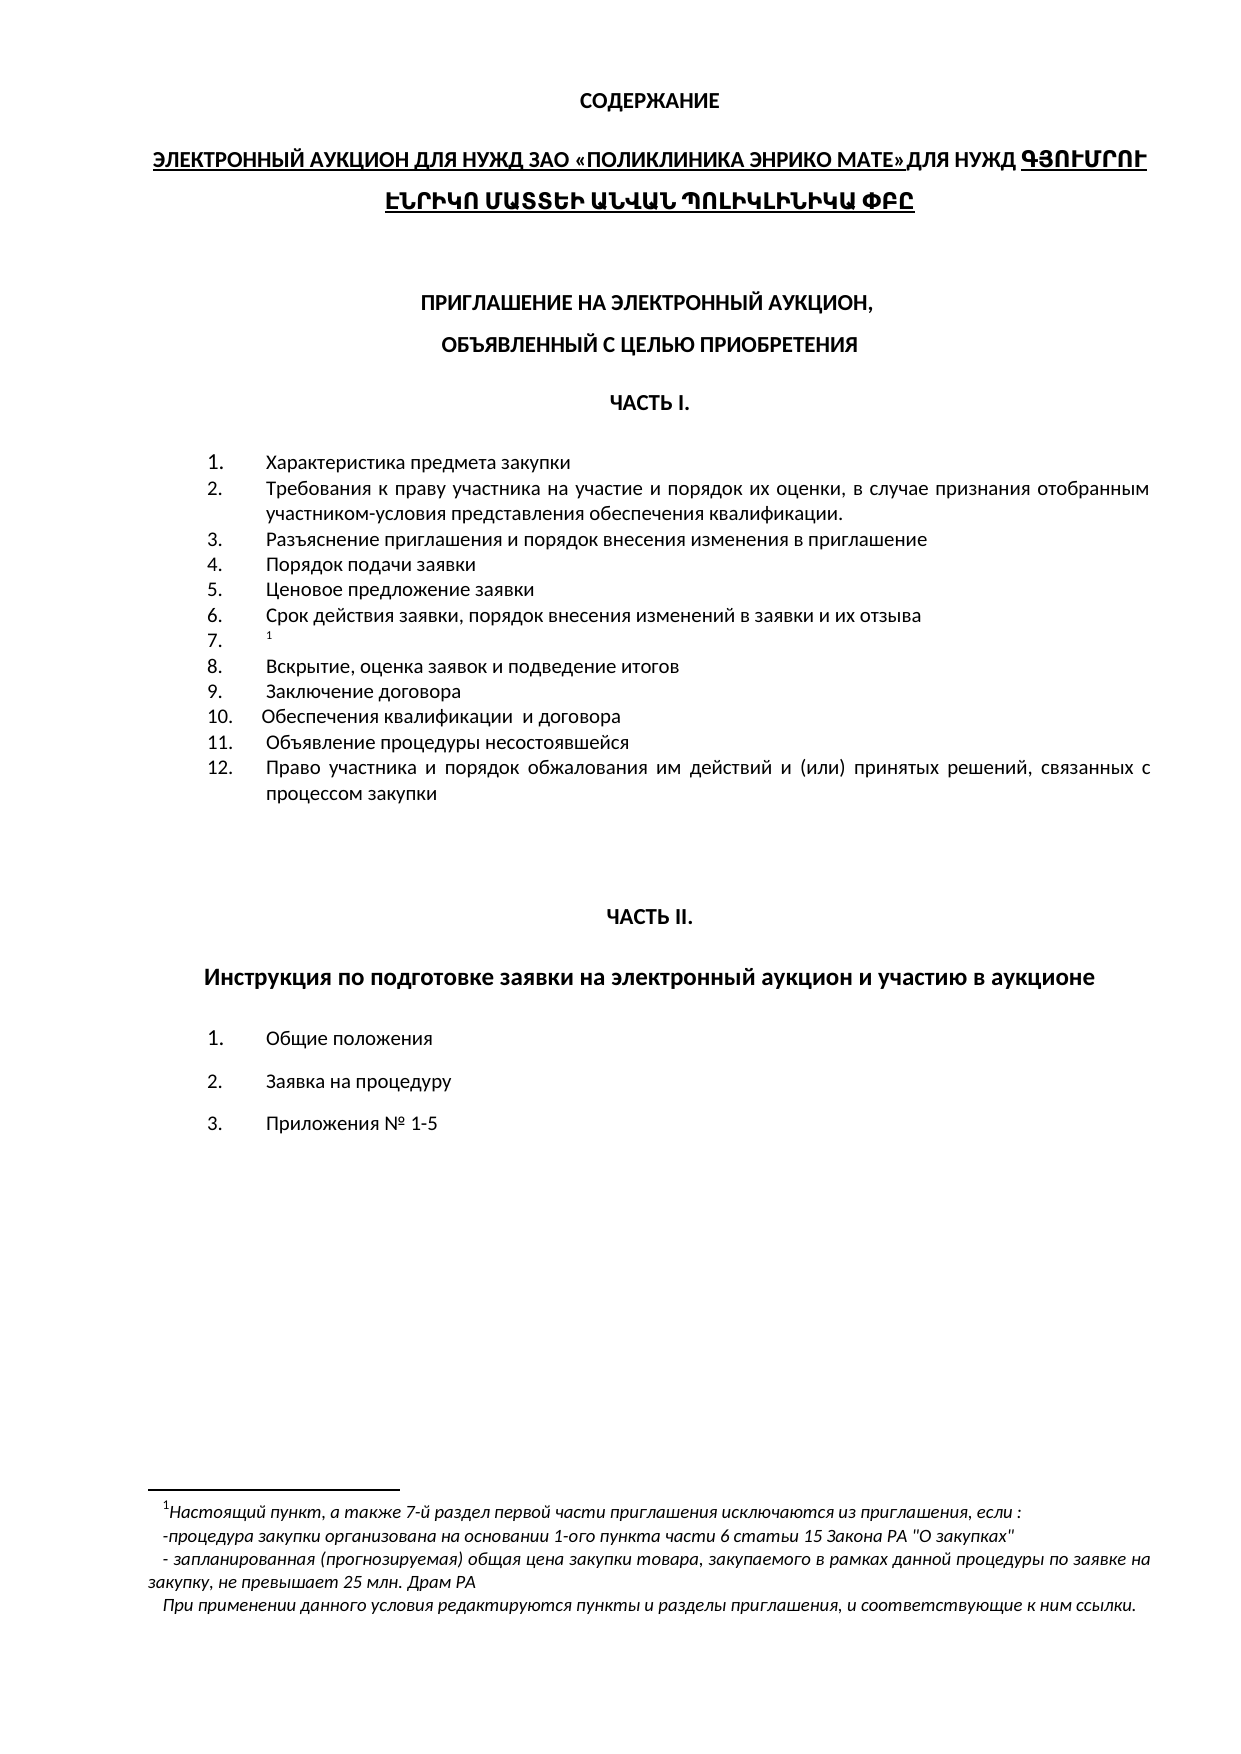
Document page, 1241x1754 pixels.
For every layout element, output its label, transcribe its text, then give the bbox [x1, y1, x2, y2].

text 8. Вскрытие, оценка заявок и подведение итогов [207, 653, 1152, 678]
text 2. Заявка на процедуру [207, 1068, 1152, 1093]
text 5. Ценовое предложение заявки [207, 577, 1152, 602]
text 10. Обеспечения квалификации и договора [207, 704, 1152, 729]
text Инструкция по подготовке заявки на электронный аукцион и участию в аукционе [148, 961, 1152, 991]
text 1. Характеристика предмета закупки [207, 447, 1152, 475]
text 4. Порядок подачи заявки [207, 551, 1152, 577]
text ЧАСТЬ II. [148, 902, 1152, 930]
text 7. [207, 627, 1152, 653]
text 12. Право участника и порядок обжалования им действий и (или) принятых решений, связанных с процессом закупки [207, 754, 1152, 805]
text 2. Требования к праву участника на участие и порядок их оценки, в случае признания отобранным участником-условия представления обеспечения квалификации. [207, 475, 1152, 526]
text ЧАСТЬ I. [148, 388, 1152, 416]
text 9. Заключение договора [207, 678, 1152, 704]
text ПРИГЛАШЕНИЕ НА ЭЛЕКТРОННЫЙ АУКЦИОН, ОБЪЯВЛЕННЫЙ С ЦЕЛЬЮ ПРИОБРЕТЕНИЯ [148, 288, 1152, 358]
text СОДЕРЖАНИЕ [148, 86, 1152, 114]
text 11. Объявление процедуры несостоявшейся [207, 729, 1152, 754]
text 1. Общие положения [207, 1023, 1152, 1051]
text 3. Разъяснение приглашения и порядок внесения изменения в приглашение [207, 526, 1152, 551]
text 3. Приложения № 1-5 [207, 1110, 1152, 1135]
text 6. Срок действия заявки, порядок внесения изменений в заявки и их отзыва [207, 602, 1152, 627]
text ЭЛЕКТРОННЫЙ АУКЦИОН ДЛЯ НУЖД ЗАО «ПОЛИКЛИНИКА ЭНРИКО МАТЕ»ДЛЯ НУЖД ԳՅՈՒՄՐՈՒ ԷՆՐԻԿՈ ՄԱՏՏԵԻ ԱՆՎԱՆ ՊՈԼԻԿԼԻՆԻԿԱ ՓԲԸ [148, 145, 1152, 215]
